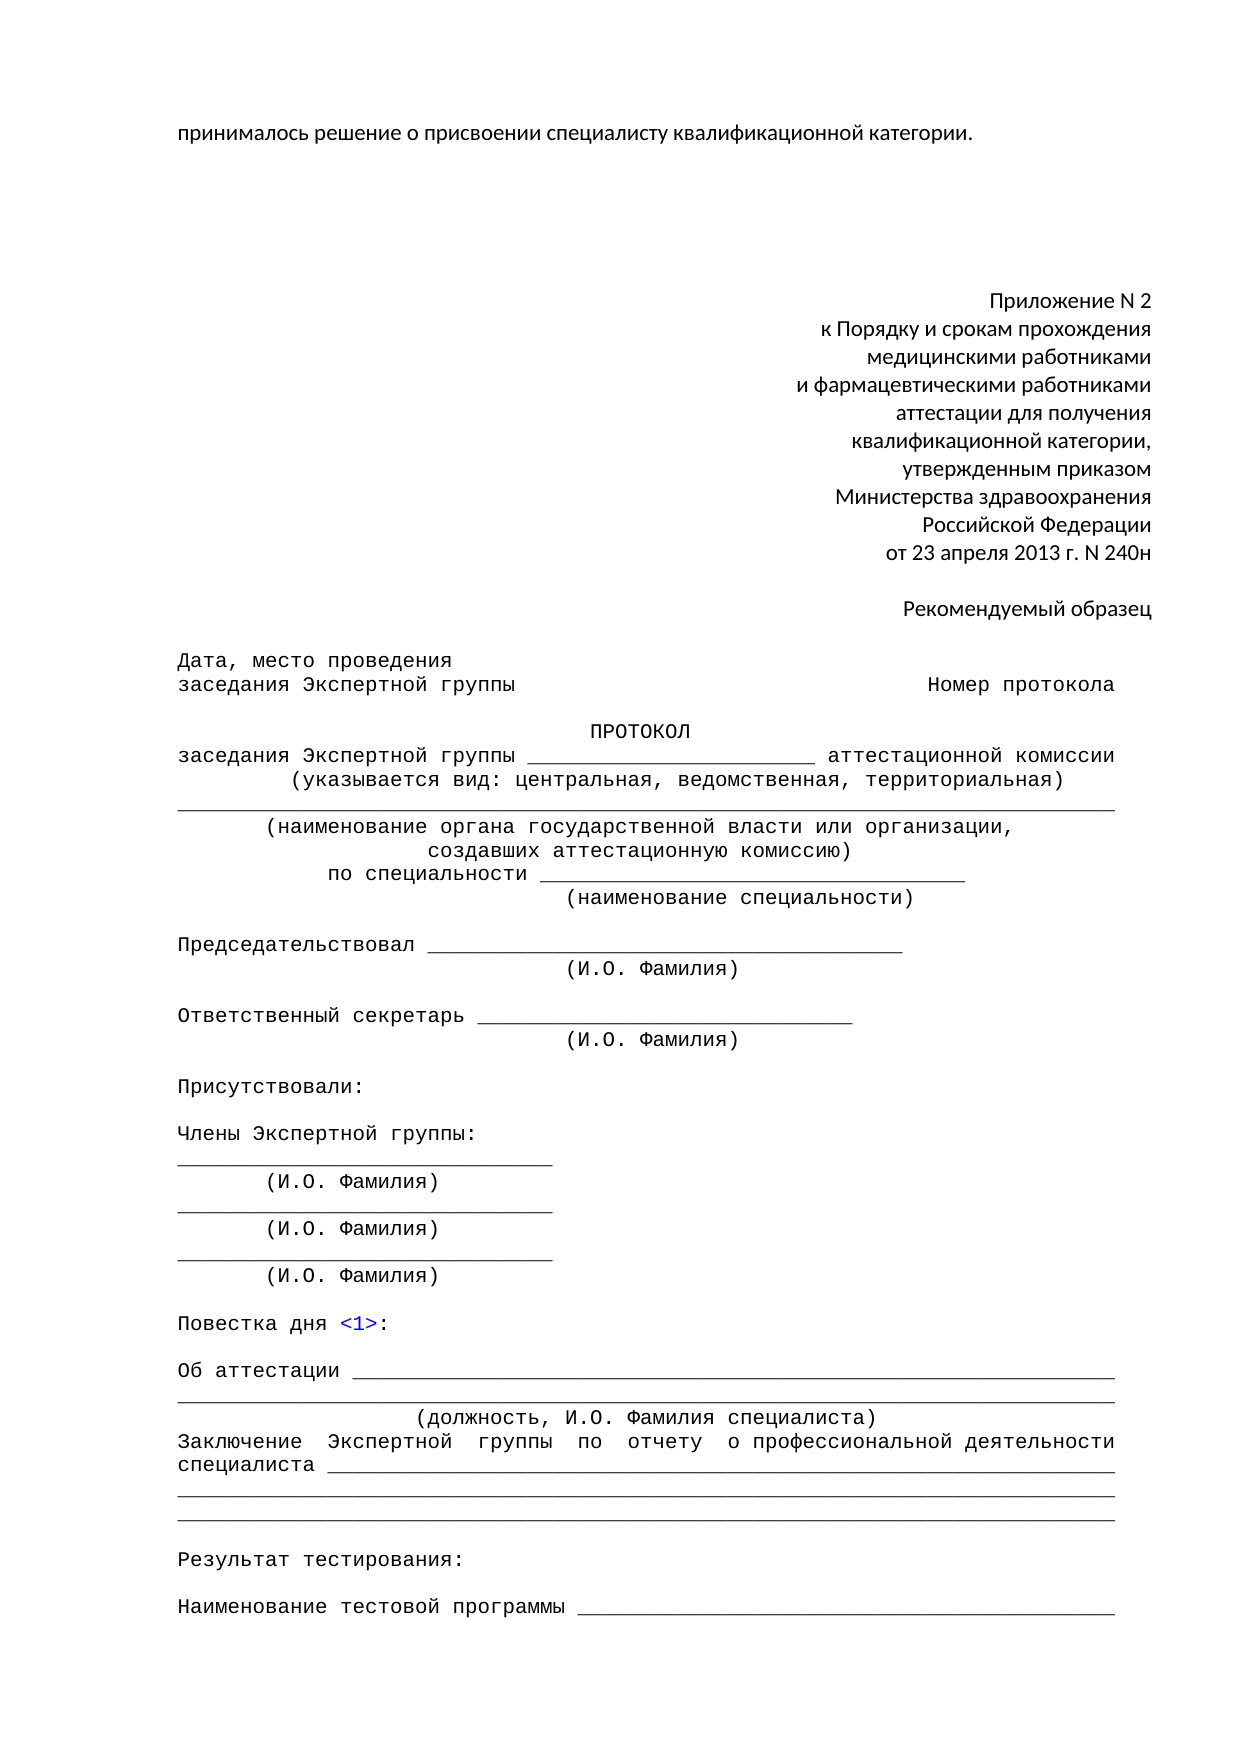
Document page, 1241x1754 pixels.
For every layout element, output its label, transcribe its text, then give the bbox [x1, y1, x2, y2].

text по специальности __________________________________ [177, 863, 1152, 887]
text к Порядку и срокам прохождения [177, 314, 1152, 342]
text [177, 118, 1152, 146]
text Заключение Экспертной группы по отчету о профессиональной деятельности [177, 1431, 1152, 1454]
text специалиста _______________________________________________________________ [177, 1454, 1152, 1478]
text медицинскими работниками [177, 342, 1152, 370]
text Повестка дня <1>: [177, 1313, 1152, 1336]
text (наименование специальности) [177, 887, 1152, 911]
text от 23 апреля 2013 г. N 240н [177, 538, 1152, 566]
text Рекомендуемый образец [177, 594, 1152, 622]
text Наименование тестовой программы ___________________________________________ [177, 1596, 1152, 1620]
text (И.О. Фамилия) [177, 1171, 1152, 1194]
text Приложение N 2 [177, 286, 1152, 314]
text Члены Экспертной группы: [177, 1123, 1152, 1147]
text (И.О. Фамилия) [177, 1029, 1152, 1052]
text аттестации для получения [177, 398, 1152, 426]
text (должность, И.О. Фамилия специалиста) [177, 1407, 1152, 1431]
text Результат тестирования: [177, 1549, 1152, 1573]
text ______________________________ [177, 1194, 1152, 1218]
text Дата, место проведения [177, 651, 1152, 674]
text (указывается вид: центральная, ведомственная, территориальная) [177, 769, 1152, 792]
text ______________________________ [177, 1147, 1152, 1171]
text и фармацевтическими работниками [177, 370, 1152, 398]
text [177, 1502, 1152, 1525]
text ___________________________________________________________________________ [177, 792, 1152, 816]
text (наименование органа государственной власти или организации, [177, 816, 1152, 840]
text ___________________________________________________________________________ [177, 1478, 1152, 1502]
text создавших аттестационную комиссию) [177, 840, 1152, 863]
text ___________________________________________________________________________ [177, 1383, 1152, 1407]
text Ответственный секретарь ______________________________ [177, 1005, 1152, 1029]
text Министерства здравоохранения [177, 482, 1152, 510]
text ______________________________ [177, 1242, 1152, 1265]
text Присутствовали: [177, 1076, 1152, 1100]
text (И.О. Фамилия) [177, 958, 1152, 982]
text утвержденным приказом [177, 454, 1152, 482]
text Российской Федерации [177, 510, 1152, 538]
text заседания Экспертной группы Номер протокола [177, 674, 1152, 698]
text квалификационной категории, [177, 426, 1152, 454]
text Об аттестации _____________________________________________________________ [177, 1360, 1152, 1383]
text заседания Экспертной группы _______________________ аттестационной комиссии [177, 745, 1152, 769]
text (И.О. Фамилия) [177, 1265, 1152, 1289]
text (И.О. Фамилия) [177, 1218, 1152, 1242]
text Председательствовал ______________________________________ [177, 934, 1152, 958]
text ПРОТОКОЛ [177, 721, 1152, 745]
